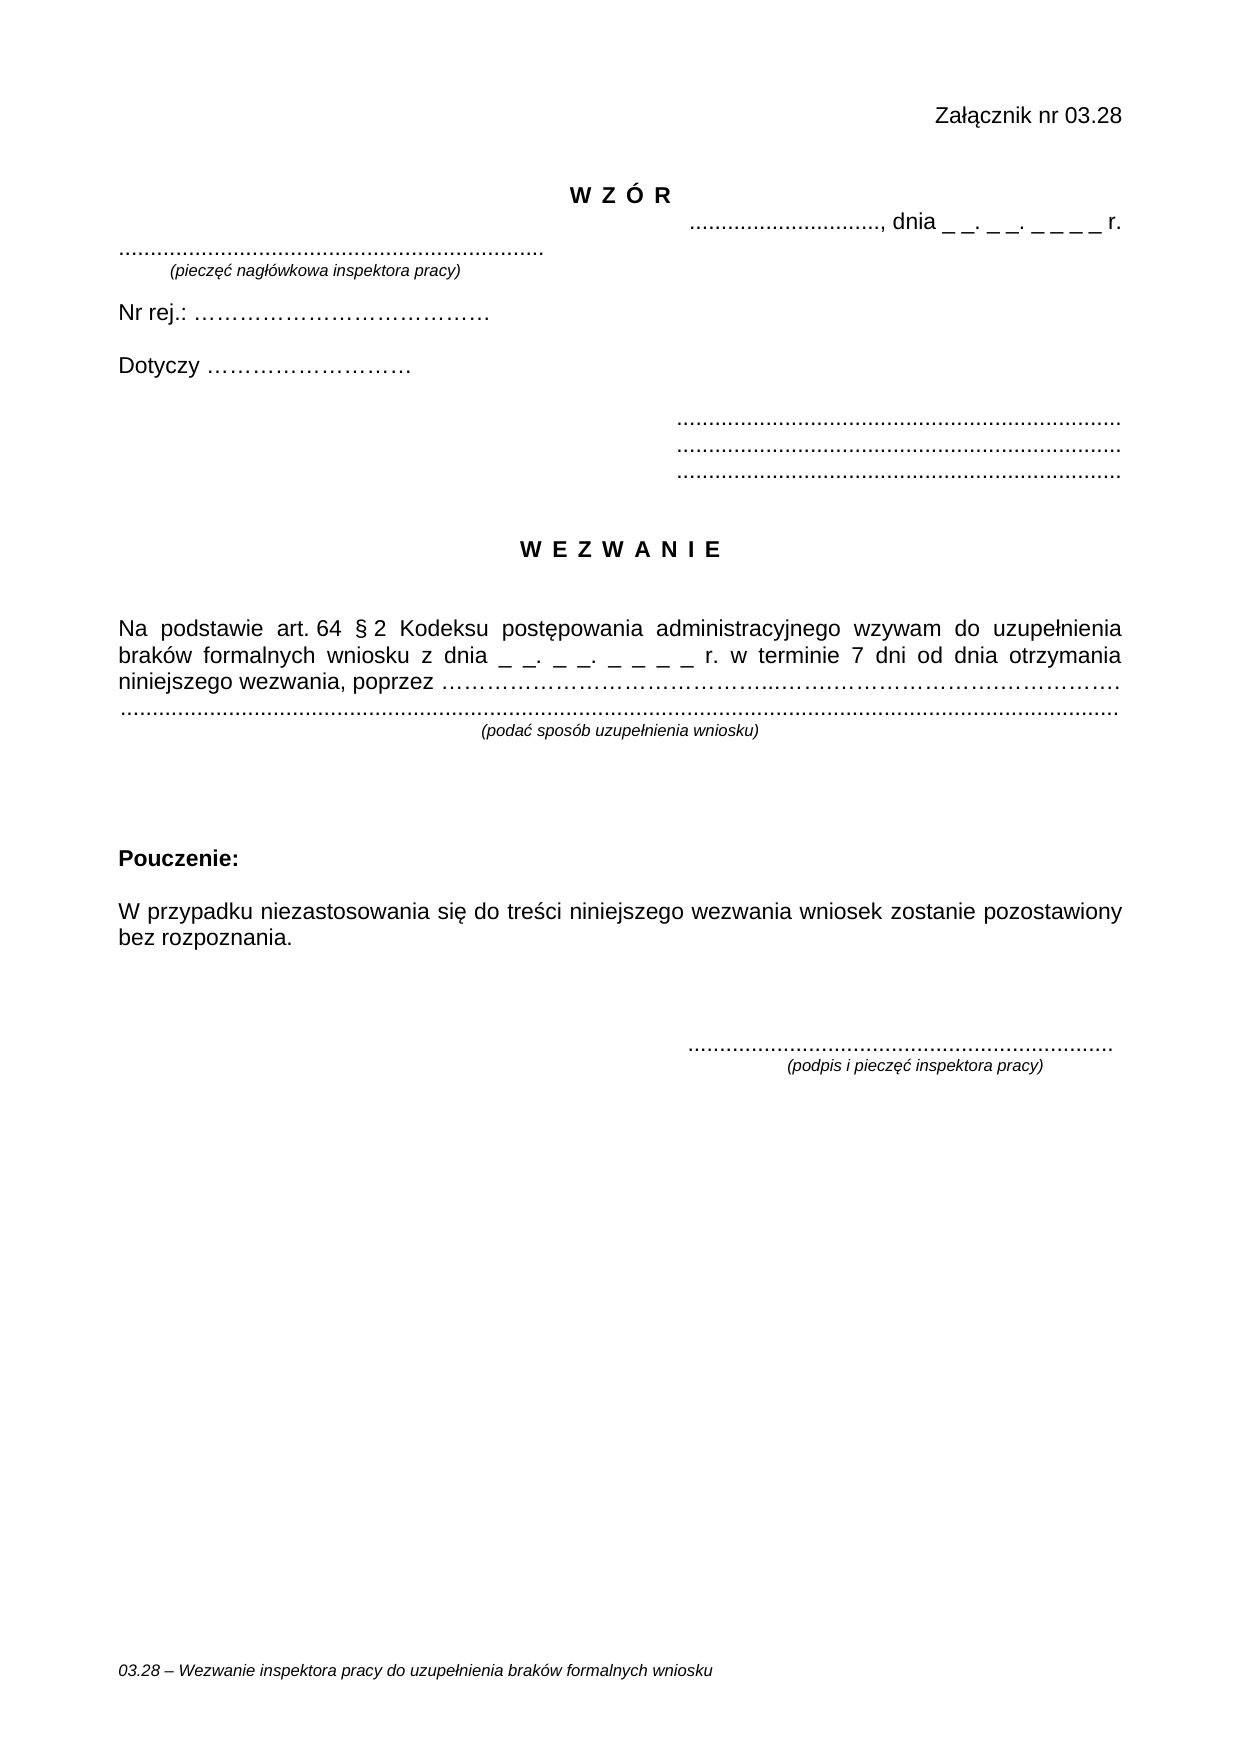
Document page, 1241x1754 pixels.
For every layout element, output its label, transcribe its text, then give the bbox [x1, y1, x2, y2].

text Załącznik nr 03.28 [118, 102, 1122, 129]
text Pouczenie: [118, 845, 1122, 872]
text (podpis i pieczęć inspektora pracy) [709, 1056, 1122, 1075]
text ................................................................... [679, 1030, 1122, 1056]
text (pieczęć nagłówkowa inspektora pracy) [118, 261, 1122, 280]
text ...................................................................... [118, 404, 1122, 431]
subtitle WEZWANIE [118, 536, 1122, 562]
text Dotyczy ……………………… [118, 352, 1122, 378]
text WZÓR [118, 182, 1122, 208]
text ............................................................................................................................................................. (podać sposób uzupełnienia wniosku) [118, 694, 1122, 740]
text Na podstawie art. 64 § 2 Kodeksu postępowania administracyjnego wzywam do uzupełnienia braków formalnych wniosku z dnia _ _. _ _. _ _ _ _ r. w terminie 7 dni od dnia otrzymania niniejszego wezwania, poprzez ……………………………………...…….………………….……………. [118, 615, 1122, 694]
text .............................., dnia _ _. _ _. _ _ _ _ r. [118, 208, 1122, 234]
text ................................................................... [118, 234, 1122, 261]
text W przypadku niezastosowania się do treści niniejszego wezwania wniosek zostanie pozostawiony bez rozpoznania. [118, 898, 1122, 951]
text Nr rej.: ………………………………… [118, 299, 1122, 325]
text ...................................................................... [118, 457, 1122, 483]
text ...................................................................... [118, 431, 1122, 457]
